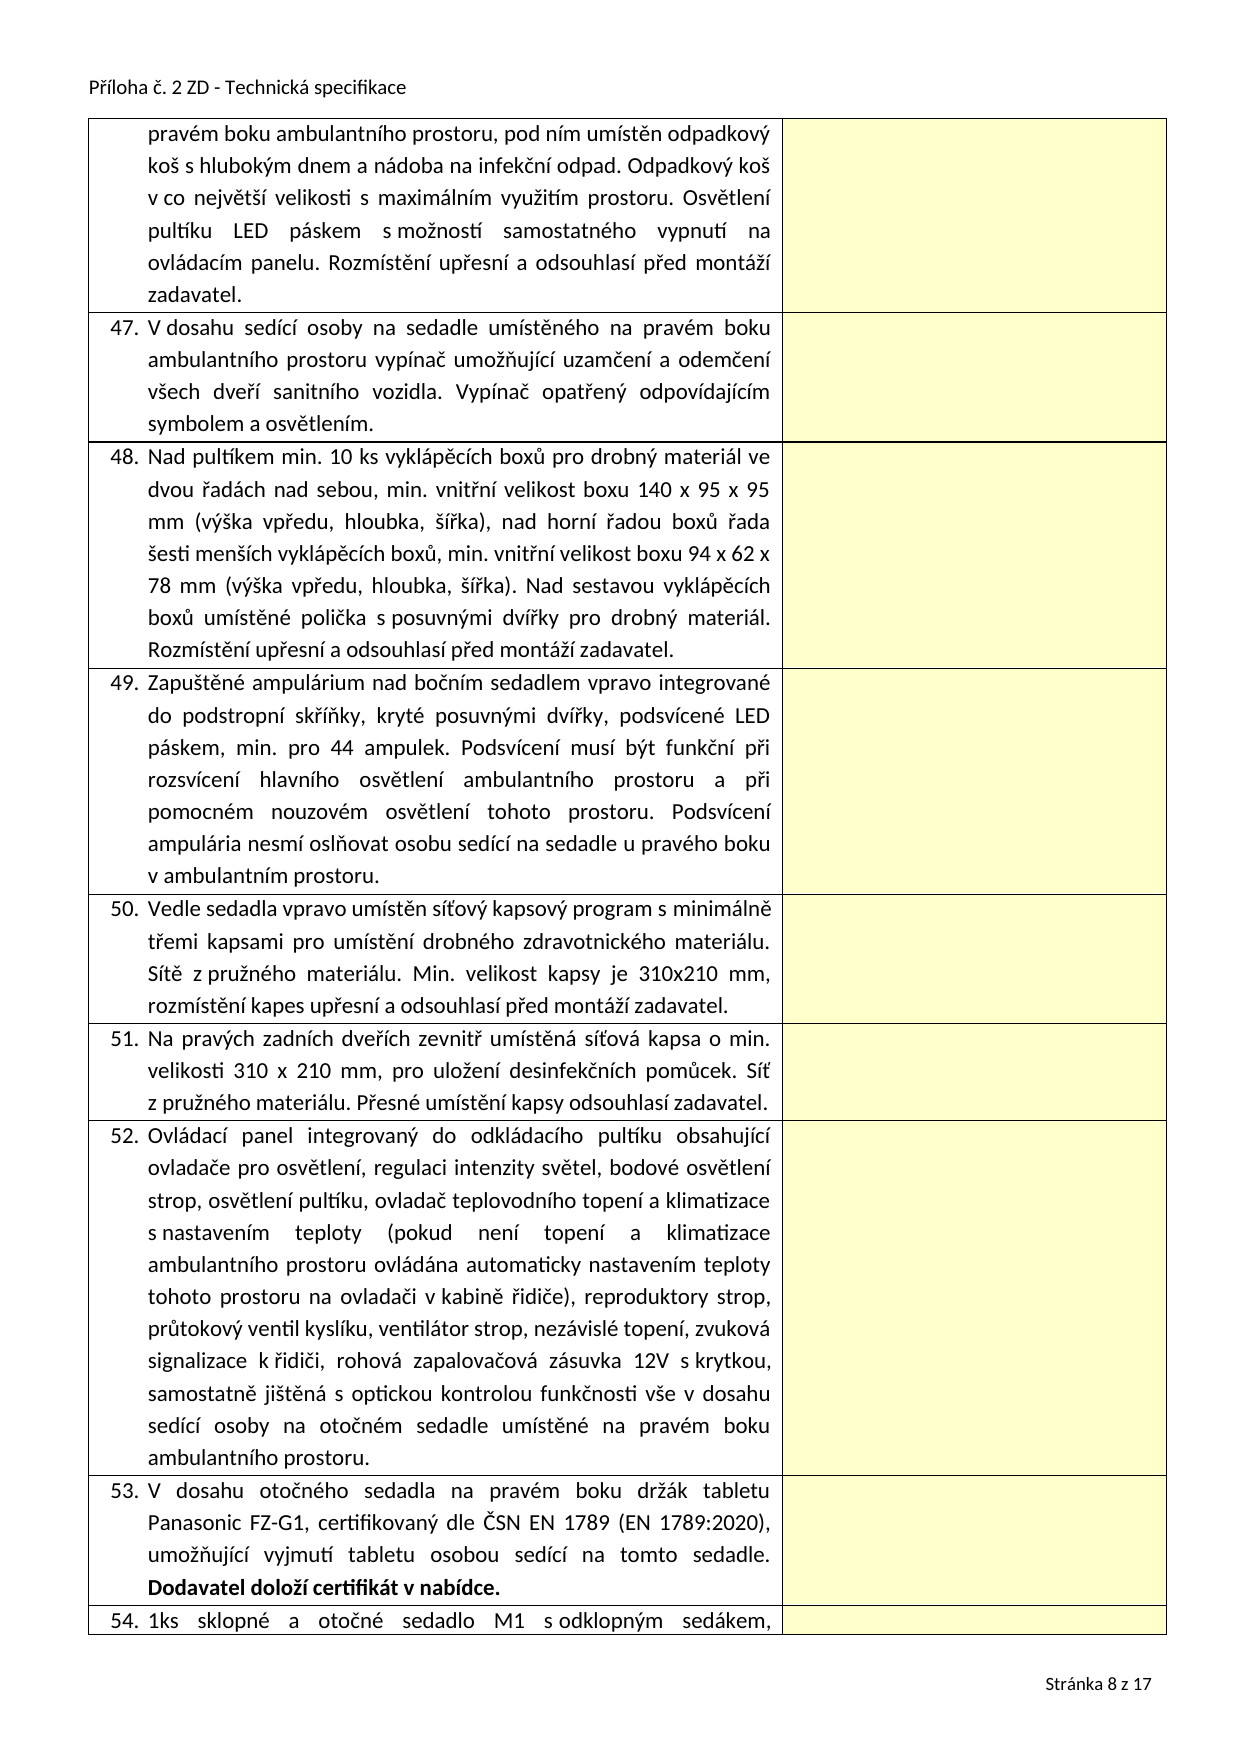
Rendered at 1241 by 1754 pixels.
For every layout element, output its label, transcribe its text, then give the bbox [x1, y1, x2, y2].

table_cell Nad pultíkem min. 10 ks vyklápěcích boxů pro drobný materiál ve dvou řadách nad sebou, min. vnitřní velikost boxu 140 x 95 x 95 mm (výška vpředu, hloubka, šířka), nad horní řadou boxů řada šesti menších vyklápěcích boxů, min. vnitřní velikost boxu 94 x 62 x 78 mm (výška vpředu, hloubka, šířka). Nad sestavou vyklápěcích boxů umístěné polička s posuvnými dvířky pro drobný materiál. Rozmístění upřesní a odsouhlasí před montáží zadavatel. [89, 443, 782, 667]
table_cell [783, 119, 1166, 312]
table_cell Vedle sedadla vpravo umístěn síťový kapsový program s minimálně třemi kapsami pro umístění drobného zdravotnického materiálu. Sítě z pružného materiálu. Min. velikost kapsy je 310x210 mm, rozmístění kapes upřesní a odsouhlasí před montáží zadavatel. [89, 895, 782, 1023]
table_cell Ovládací panel integrovaný do odkládacího pultíku obsahující ovladače pro osvětlení, regulaci intenzity světel, bodové osvětlení strop, osvětlení pultíku, ovladač teplovodního topení a klimatizace s nastavením teploty (pokud není topení a klimatizace ambulantního prostoru ovládána automaticky nastavením teploty tohoto prostoru na ovladači v kabině řidiče), reproduktory strop, průtokový ventil kyslíku, ventilátor strop, nezávislé topení, zvuková signalizace k řidiči, rohová zapalovačová zásuvka 12V s krytkou, samostatně jištěná s optickou kontrolou funkčnosti vše v dosahu sedící osoby na otočném sedadle umístěné na pravém boku ambulantního prostoru. [89, 1121, 782, 1475]
table_cell [783, 313, 1166, 441]
table_cell [783, 1121, 1166, 1475]
table_cell Zapuštěné ampulárium nad bočním sedadlem vpravo integrované do podstropní skříňky, kryté posuvnými dvířky, podsvícené LED páskem, min. pro 44 ampulek. Podsvícení musí být funkční při rozsvícení hlavního osvětlení ambulantního prostoru a při pomocném nouzovém osvětlení tohoto prostoru. Podsvícení ampulária nesmí oslňovat osobu sedící na sedadle u pravého boku v ambulantním prostoru. [89, 669, 782, 893]
table_cell [783, 1024, 1166, 1120]
table_cell V dosahu otočného sedadla na pravém boku držák tabletu Panasonic FZ-G1, certifikovaný dle ČSN EN 1789 (EN 1789:2020), umožňující vyjmutí tabletu osobou sedící na tomto sedadle. Dodavatel doloží certifikát v nabídce. [89, 1476, 782, 1604]
table_cell V dosahu sedící osoby na sedadle umístěného na pravém boku ambulantního prostoru vypínač umožňující uzamčení a odemčení všech dveří sanitního vozidla. Vypínač opatřený odpovídajícím symbolem a osvětlením. [89, 313, 782, 441]
table_cell Na pravých zadních dveřích zevnitř umístěná síťová kapsa o min. velikosti 310 x 210 mm, pro uložení desinfekčních pomůcek. Síť z pružného materiálu. Přesné umístění kapsy odsouhlasí zadavatel. [89, 1024, 782, 1120]
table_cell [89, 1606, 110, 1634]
table_cell [783, 669, 1166, 893]
table_cell [783, 1476, 1166, 1604]
table_cell [783, 1606, 1166, 1634]
table_cell [783, 895, 1166, 1023]
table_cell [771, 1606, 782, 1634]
table_cell [783, 443, 1166, 667]
